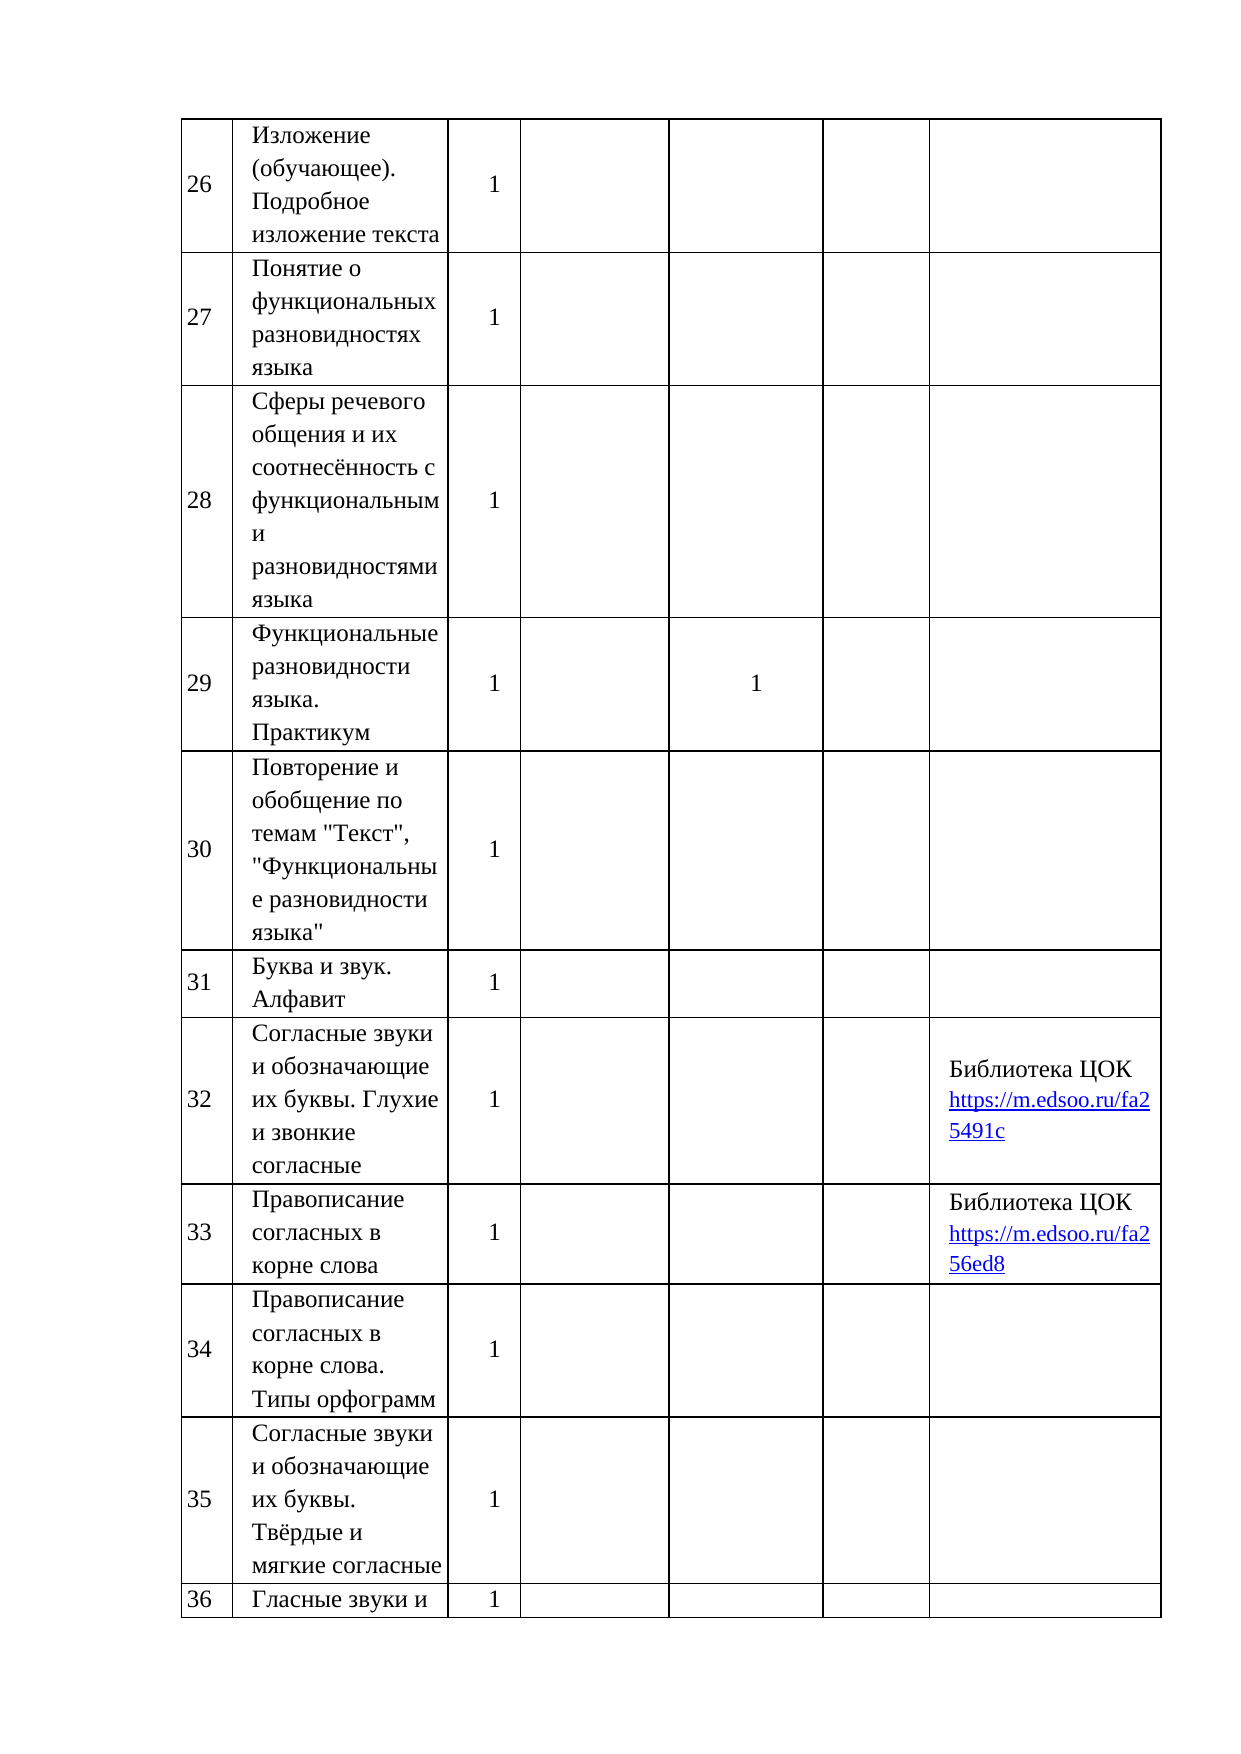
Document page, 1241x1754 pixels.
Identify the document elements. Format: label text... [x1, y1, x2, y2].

table_cell Повторение и обобщение по темам "Текст", "Функциональные разновидности языка" [233, 752, 447, 949]
table_cell [670, 1018, 822, 1183]
table_cell Изложение (обучающее). Подробное изложение текста [233, 120, 447, 251]
table_cell Функциональные разновидности языка. Практикум [233, 618, 447, 750]
table_cell 1 [670, 618, 822, 750]
table_cell 28 [182, 386, 232, 617]
table_cell [930, 618, 1160, 750]
table_cell 1 [449, 1018, 520, 1183]
table_cell [824, 386, 929, 617]
table_cell [521, 1418, 668, 1582]
table_cell [930, 1285, 1160, 1416]
table_cell 1 [449, 386, 520, 617]
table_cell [233, 1584, 447, 1617]
table_cell 1 [449, 1584, 520, 1617]
table_cell Библиотека ЦОК https://m.edsoo.ru/fa256ed8 [930, 1185, 1160, 1283]
table_cell 36 [182, 1584, 232, 1617]
table_cell 29 [182, 618, 232, 750]
table_cell [930, 120, 1160, 251]
table_cell [521, 1285, 668, 1416]
table_cell [521, 253, 668, 384]
table_cell [670, 120, 822, 251]
table_cell [824, 1018, 929, 1183]
table_cell 31 [182, 951, 232, 1017]
table_cell [824, 120, 929, 251]
table_cell 1 [449, 752, 520, 949]
table_cell [930, 752, 1160, 949]
table_cell [521, 386, 668, 617]
table_cell [670, 951, 822, 1017]
table_cell Библиотека ЦОК https://m.edsoo.ru/fa25491c [930, 1018, 1160, 1183]
table_cell Буква и звук. Алфавит [233, 951, 447, 1017]
table_cell Сферы речевого общения и их соотнесённость с функциональными разновидностями языка [233, 386, 447, 617]
table_cell [824, 253, 929, 384]
table_cell [521, 1185, 668, 1283]
table_cell [930, 253, 1160, 384]
table_cell Правописание согласных в корне слова. Типы орфограмм [233, 1285, 447, 1416]
table_cell 35 [182, 1418, 232, 1582]
table_cell [670, 253, 822, 384]
table_cell 1 [449, 1285, 520, 1416]
table_cell [824, 752, 929, 949]
table_cell 32 [182, 1018, 232, 1183]
table_cell [670, 1418, 822, 1582]
table_cell [930, 1584, 1160, 1617]
table_cell [824, 1285, 929, 1416]
table_cell 27 [182, 253, 232, 384]
table_cell [521, 1584, 668, 1617]
table_cell 30 [182, 752, 232, 949]
table_cell 1 [449, 120, 520, 251]
table_cell [824, 1418, 929, 1582]
table_cell [670, 1285, 822, 1416]
table_cell [521, 951, 668, 1017]
table_cell [824, 618, 929, 750]
table_cell [521, 752, 668, 949]
table_cell [521, 1018, 668, 1183]
table_cell Согласные звуки и обозначающие их буквы. Твёрдые и мягкие согласные [233, 1418, 447, 1582]
table_cell 1 [449, 1185, 520, 1283]
table_cell [670, 386, 822, 617]
table_cell [521, 120, 668, 251]
table_cell 34 [182, 1285, 232, 1416]
table_cell Правописание согласных в корне слова [233, 1185, 447, 1283]
table_cell [670, 1185, 822, 1283]
table_cell [824, 1185, 929, 1283]
table_cell [824, 1584, 929, 1617]
table_cell [670, 752, 822, 949]
table_cell [930, 1418, 1160, 1582]
table_cell [824, 951, 929, 1017]
table_cell Понятие о функциональных разновидностях языка [233, 253, 447, 384]
table_cell [930, 951, 1160, 1017]
table_cell Согласные звуки и обозначающие их буквы. Глухие и звонкие согласные [233, 1018, 447, 1183]
table_cell 1 [449, 1418, 520, 1582]
table_cell 1 [449, 951, 520, 1017]
table_cell [930, 386, 1160, 617]
table_cell 33 [182, 1185, 232, 1283]
table_cell 1 [449, 253, 520, 384]
table_cell 1 [449, 618, 520, 750]
table_cell [521, 618, 668, 750]
table_cell 26 [182, 120, 232, 251]
table_cell [670, 1584, 822, 1617]
